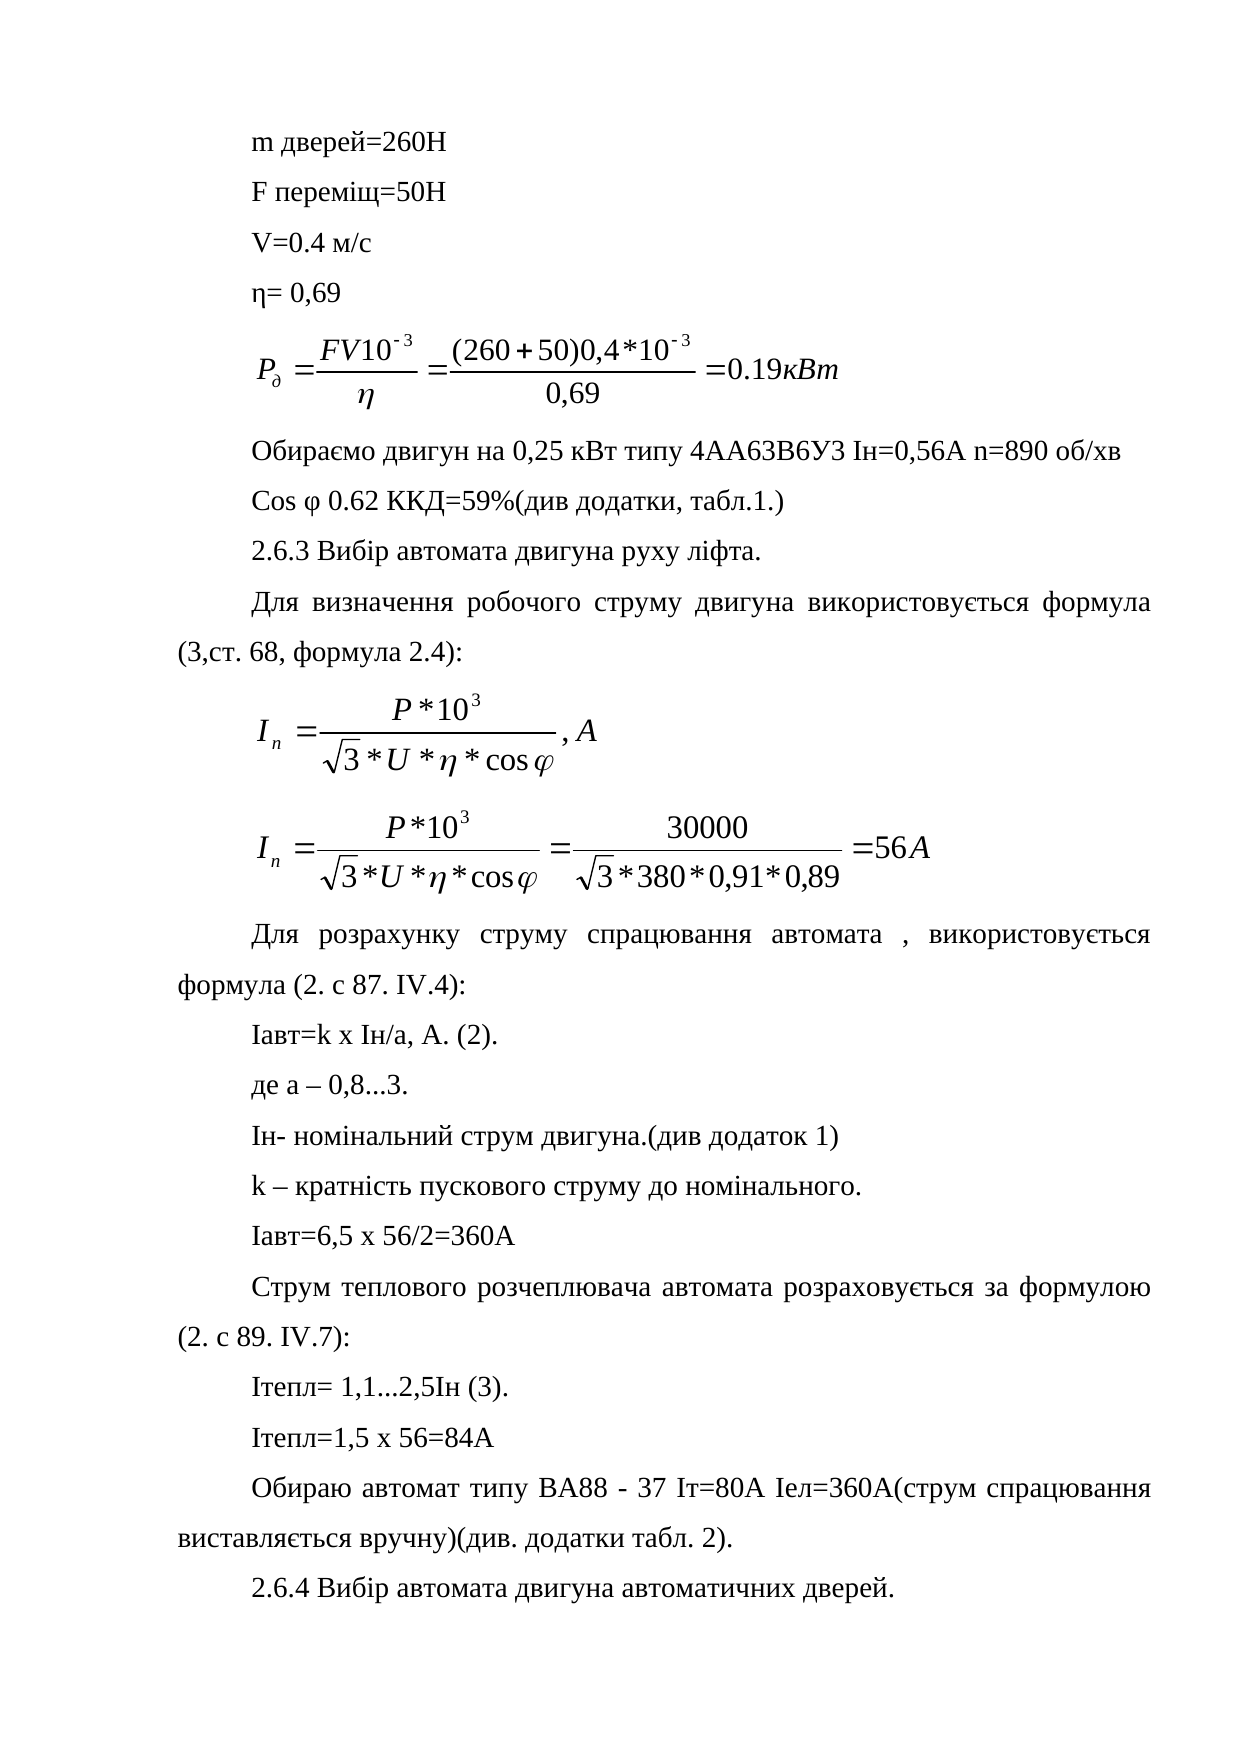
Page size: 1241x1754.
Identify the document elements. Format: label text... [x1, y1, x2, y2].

text 2.6.3 Вибір автомата двигуна руху ліфта. [177, 533, 1152, 567]
text F переміщ=50Н [177, 174, 1152, 208]
text Іавт=6,5 х 56/2=360А [177, 1218, 1152, 1252]
text Іавт=k х Iн/а, А. (2). [177, 1017, 1152, 1051]
text Для визначення робочого струму двигуна використовується формула (3,ст. 68, формула 2.4): [177, 584, 1152, 668]
text Обираю автомат типу BA88 - 37 Iт=80А Iел=360А(струм спрацювання виставляється вручну)(див. додатки табл. 2). [177, 1470, 1152, 1554]
text Струм теплового розчеплювача автомата розраховується за формулою (2. с 89. IV.7): [177, 1269, 1152, 1353]
text 2.6.4 Вибір автомата двигуна автоматичних дверей. [177, 1571, 1152, 1604]
text Ін- номінальний струм двигуна.(див додаток 1) [177, 1118, 1152, 1151]
text Ітепл= 1,1...2,5Ін (3). [177, 1369, 1152, 1403]
text Cos φ 0.62 ККД=59%(див додатки, табл.1.) [177, 483, 1152, 517]
text Обираємо двигун на 0,25 кВт типу 4АА63В6У3 Iн=0,56А n=890 об/хв [177, 433, 1152, 466]
text Ітепл=1,5 х 56=84A [177, 1420, 1152, 1453]
text k – кратність пускового струму до номінального. [177, 1168, 1152, 1202]
text де а – 0,8...3. [177, 1067, 1152, 1101]
text Для розрахунку струму спрацювання автомата , використовується формула (2. с 87. IV.4): [177, 917, 1152, 1000]
text V=0.4 м/с [177, 225, 1152, 258]
text η= 0,69 [177, 275, 1152, 308]
text m дверей=260H [177, 124, 1152, 158]
